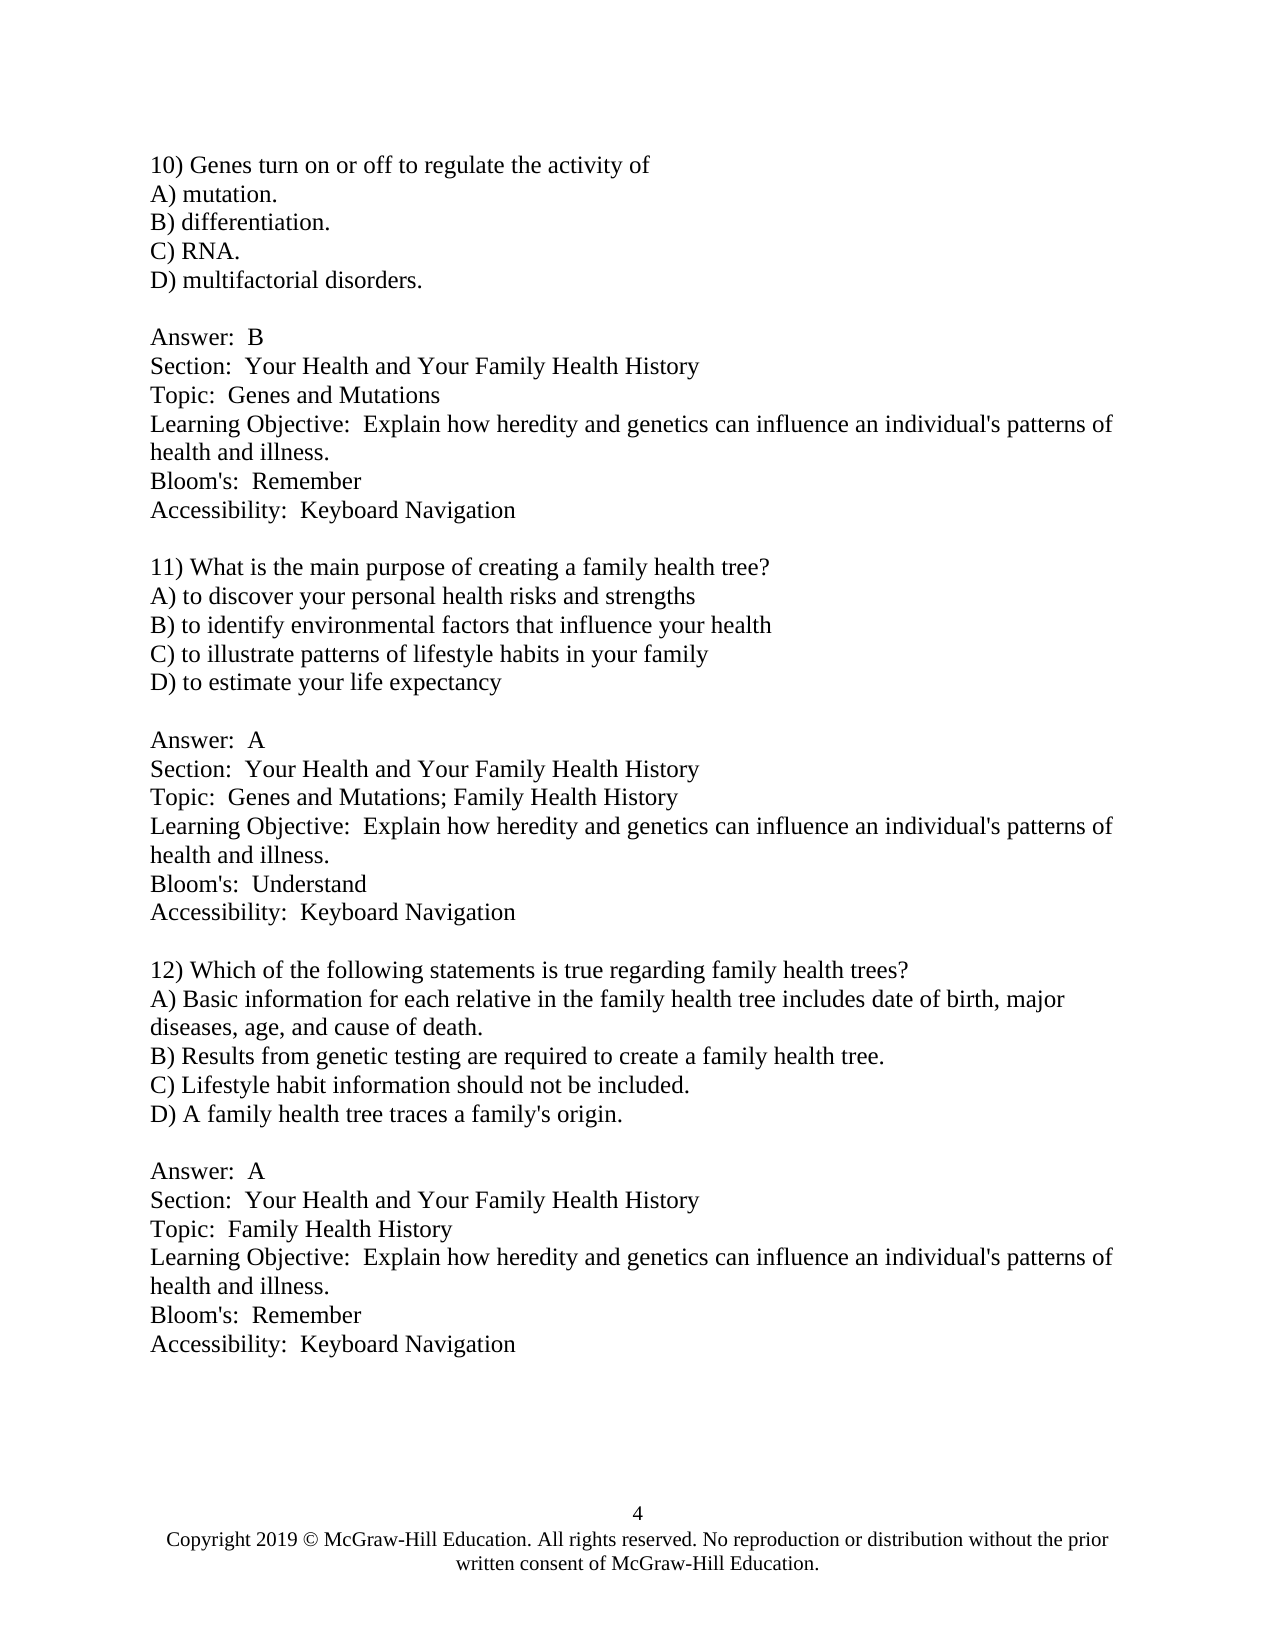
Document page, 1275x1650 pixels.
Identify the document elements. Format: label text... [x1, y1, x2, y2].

text Answer: A [150, 1156, 1125, 1185]
text B) Results from genetic testing are required to create a family health tree. [150, 1041, 1125, 1070]
text Answer: B [150, 322, 1125, 351]
text Accessibility: Keyboard Navigation [150, 897, 1125, 926]
text Learning Objective: Explain how heredity and genetics can influence an individual's patterns of health and illness. [150, 1242, 1125, 1300]
text 10) Genes turn on or off to regulate the activity of [150, 150, 1125, 179]
text 11) What is the main purpose of creating a family health tree? [150, 552, 1125, 581]
text D) A family health tree traces a family's origin. [150, 1099, 1125, 1127]
text Bloom's: Remember [150, 1300, 1125, 1329]
text A) mutation. [150, 179, 1125, 207]
text C) Lifestyle habit information should not be included. [150, 1070, 1125, 1099]
text A) Basic information for each relative in the family health tree includes date of birth, major diseases, age, and cause of death. [150, 984, 1125, 1041]
text Bloom's: Remember [150, 466, 1125, 495]
text Topic: Genes and Mutations; Family Health History [150, 782, 1125, 811]
text Accessibility: Keyboard Navigation [150, 495, 1125, 524]
text Accessibility: Keyboard Navigation [150, 1329, 1125, 1357]
text D) multifactorial disorders. [150, 265, 1125, 294]
text Section: Your Health and Your Family Health History [150, 1185, 1125, 1214]
text D) to estimate your life expectancy [150, 667, 1125, 696]
text C) RNA. [150, 236, 1125, 265]
text Topic: Family Health History [150, 1214, 1125, 1242]
text Learning Objective: Explain how heredity and genetics can influence an individual's patterns of health and illness. [150, 811, 1125, 869]
text Topic: Genes and Mutations [150, 380, 1125, 409]
text Answer: A [150, 725, 1125, 754]
text 12) Which of the following statements is true regarding family health trees? [150, 955, 1125, 984]
text A) to discover your personal health risks and strengths [150, 581, 1125, 610]
text C) to illustrate patterns of lifestyle habits in your family [150, 639, 1125, 667]
text Bloom's: Understand [150, 869, 1125, 897]
text B) differentiation. [150, 207, 1125, 236]
text B) to identify environmental factors that influence your health [150, 610, 1125, 639]
text Section: Your Health and Your Family Health History [150, 754, 1125, 782]
text Section: Your Health and Your Family Health History [150, 351, 1125, 380]
text Learning Objective: Explain how heredity and genetics can influence an individual's patterns of health and illness. [150, 409, 1125, 466]
